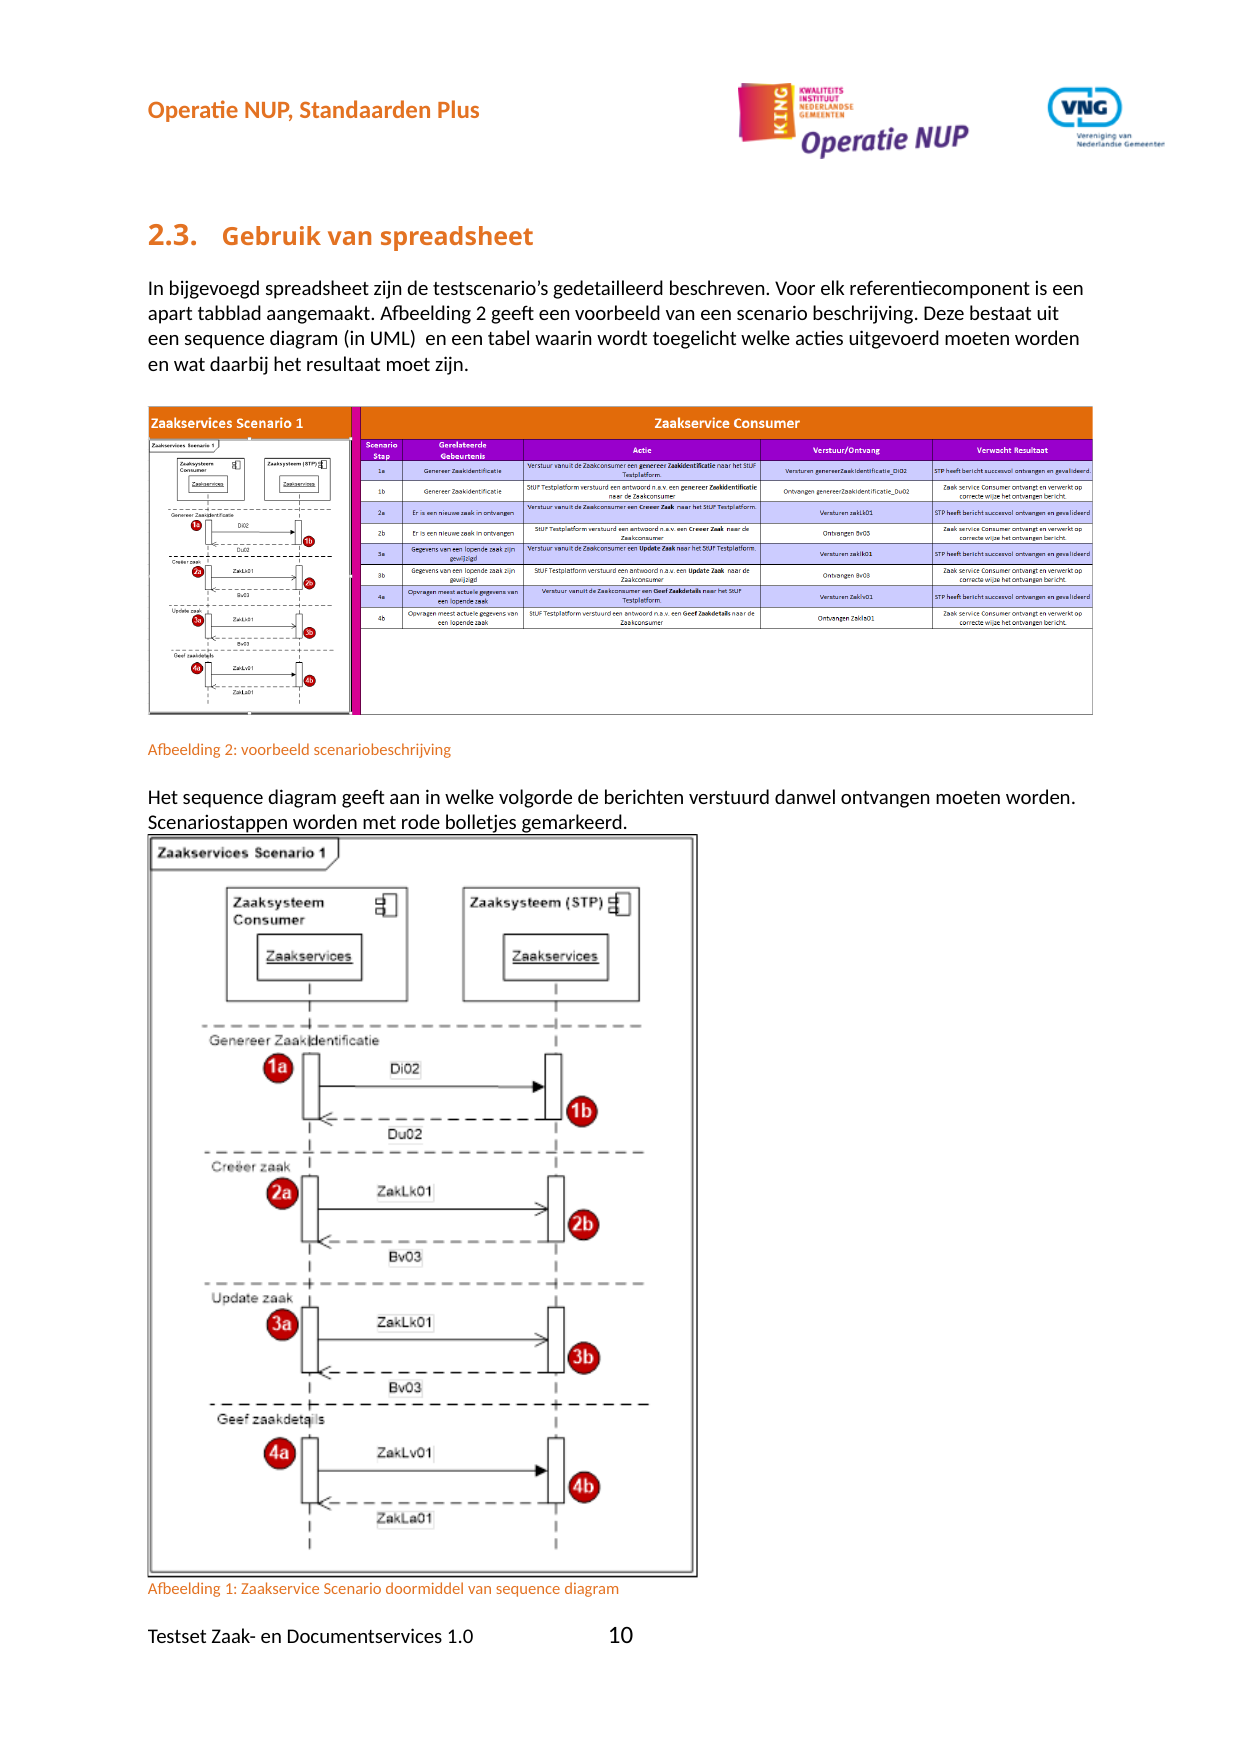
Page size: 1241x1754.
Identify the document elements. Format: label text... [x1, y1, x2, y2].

text Afbeelding 2: voorbeeld scenariobeschrijving [148, 740, 1092, 760]
subtitle Gebruik van spreadsheet [148, 214, 1092, 254]
picture [147, 834, 698, 1579]
picture [738, 83, 1165, 159]
picture [147, 406, 1093, 715]
text Afbeelding 1: Zaakservice Scenario doormiddel van sequence diagram [148, 1578, 1092, 1598]
text Het sequence diagram geeft aan in welke volgorde de berichten verstuurd danwel ontvangen moeten worden. Scenariostappen worden met rode bolletjes gemarkeerd. [148, 784, 1092, 835]
text In bijgevoegd spreadsheet zijn de testscenario’s gedetailleerd beschreven. Voor elk referentiecomponent is een apart tabblad aangemaakt. Afbeelding 2 geeft een voorbeeld van een scenario beschrijving. Deze bestaat uit een sequence diagram (in UML) en een tabel waarin wordt toegelicht welke acties uitgevoerd moeten worden en wat daarbij het resultaat moet zijn. [148, 275, 1092, 406]
